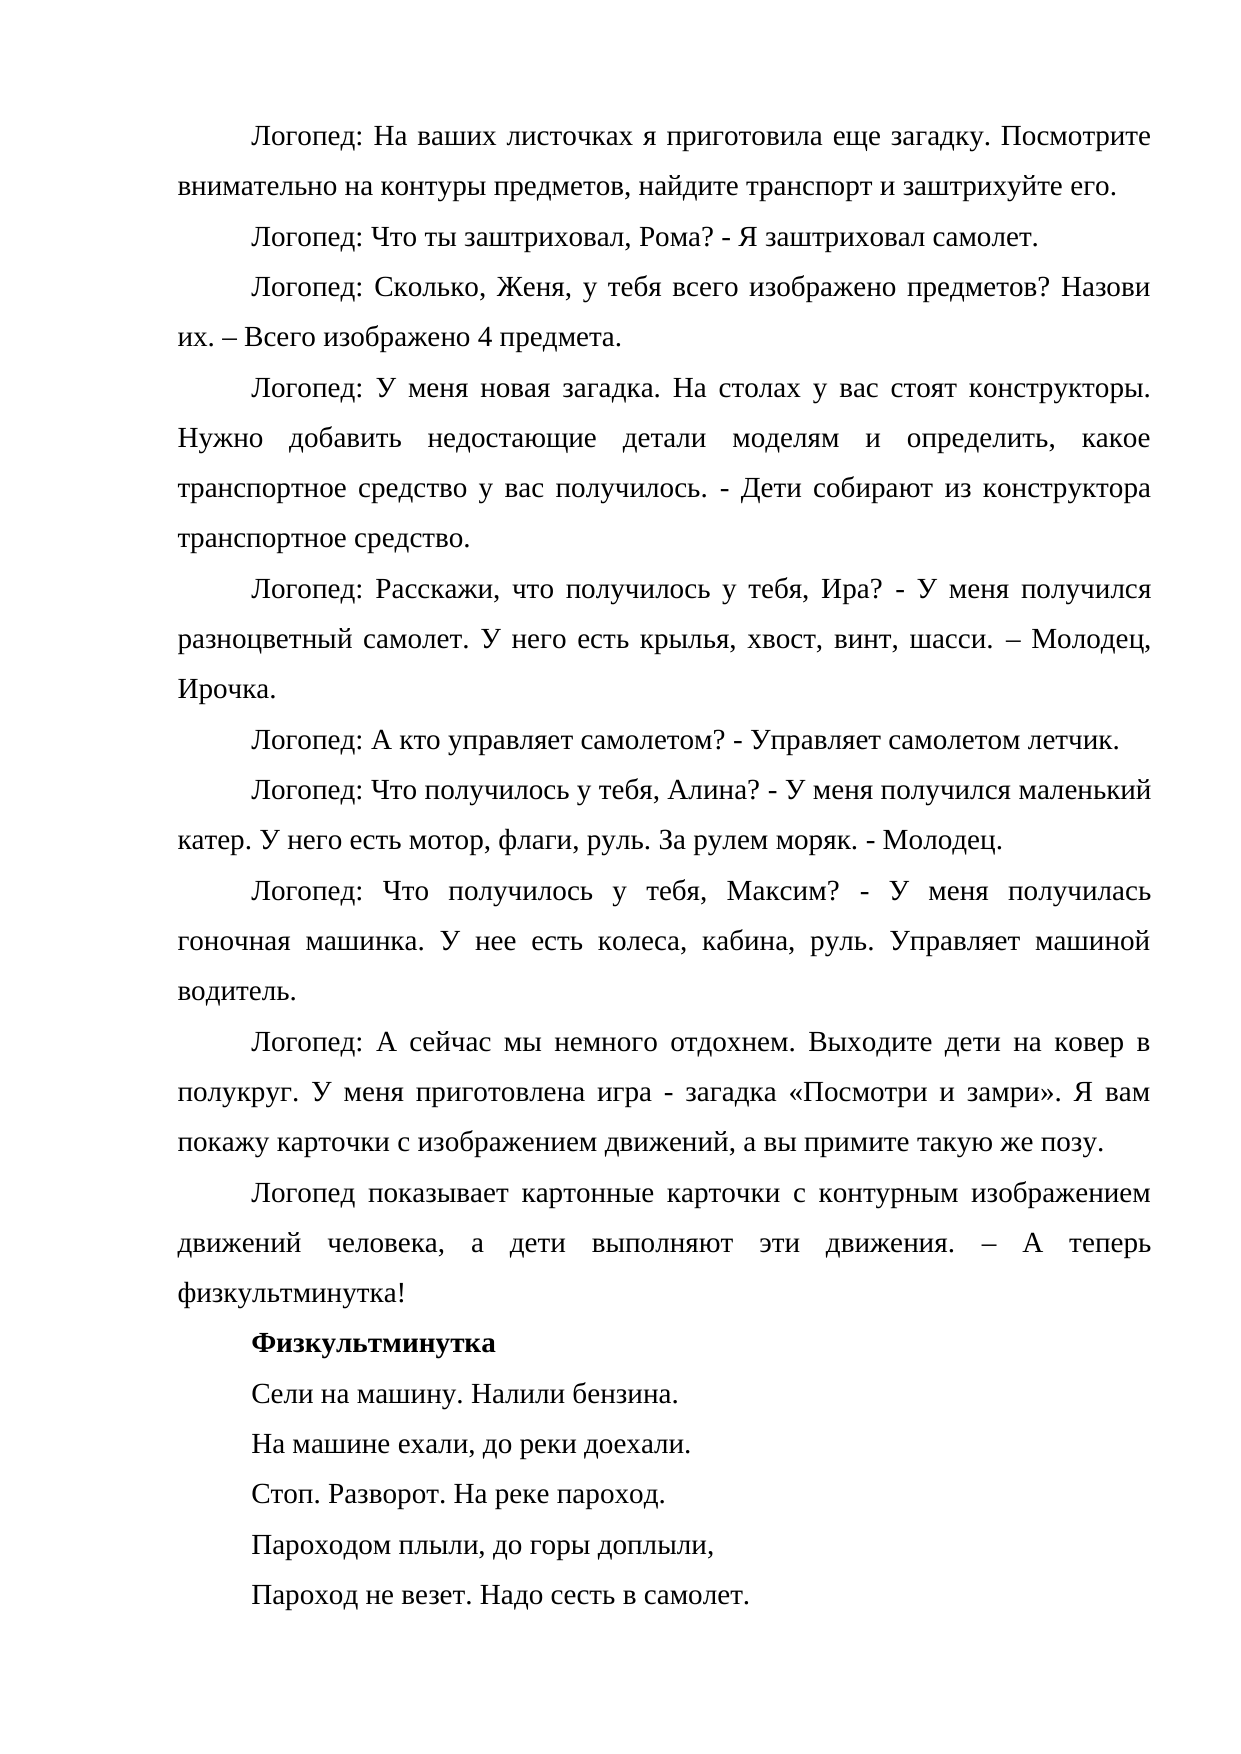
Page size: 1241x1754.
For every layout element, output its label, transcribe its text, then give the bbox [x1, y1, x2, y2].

text Логопед: Что ты заштриховал, Рома? - Я заштриховал самолет. [177, 219, 1152, 252]
text Стоп. Разворот. На реке пароход. [177, 1477, 1152, 1510]
text Сели на машину. Налили бензина. [177, 1376, 1152, 1409]
subtitle Физкультминутка [177, 1326, 1152, 1359]
text Пароходом плыли, до горы доплыли, [177, 1527, 1152, 1560]
text Логопед: Расскажи, что получилось у тебя, Ира? - У меня получился разноцветный самолет. У него есть крылья, хвост, винт, шасси. – Молодец, Ирочка. [177, 571, 1152, 705]
text Логопед: Сколько, Женя, у тебя всего изображено предметов? Назови их. – Всего изображено 4 предмета. [177, 269, 1152, 353]
text Логопед: У меня новая загадка. На столах у вас стоят конструкторы. Нужно добавить недостающие детали моделям и определить, какое транспортное средство у вас получилось. - Дети собирают из конструктора транспортное средство. [177, 370, 1152, 554]
text Логопед: А кто управляет самолетом? - Управляет самолетом летчик. [177, 722, 1152, 755]
text Логопед: Что получилось у тебя, Максим? - У меня получилась гоночная машинка. У нее есть колеса, кабина, руль. Управляет машиной водитель. [177, 873, 1152, 1007]
text Логопед: А сейчас мы немного отдохнем. Выходите дети на ковер в полукруг. У меня приготовлена игра - загадка «Посмотри и замри». Я вам покажу карточки с изображением движений, а вы примите такую же позу. [177, 1024, 1152, 1158]
text Логопед показывает картонные карточки с контурным изображением движений человека, а дети выполняют эти движения. – А теперь физкультминутка! [177, 1175, 1152, 1309]
text Логопед: На ваших листочках я приготовила еще загадку. Посмотрите внимательно на контуры предметов, найдите транспорт и заштрихуйте его. [177, 118, 1152, 202]
text Пароход не везет. Надо сесть в самолет. [177, 1577, 1152, 1611]
text Логопед: Что получилось у тебя, Алина? - У меня получился маленький катер. У него есть мотор, флаги, руль. За рулем моряк. - Молодец. [177, 772, 1152, 856]
text На машине ехали, до реки доехали. [177, 1426, 1152, 1460]
